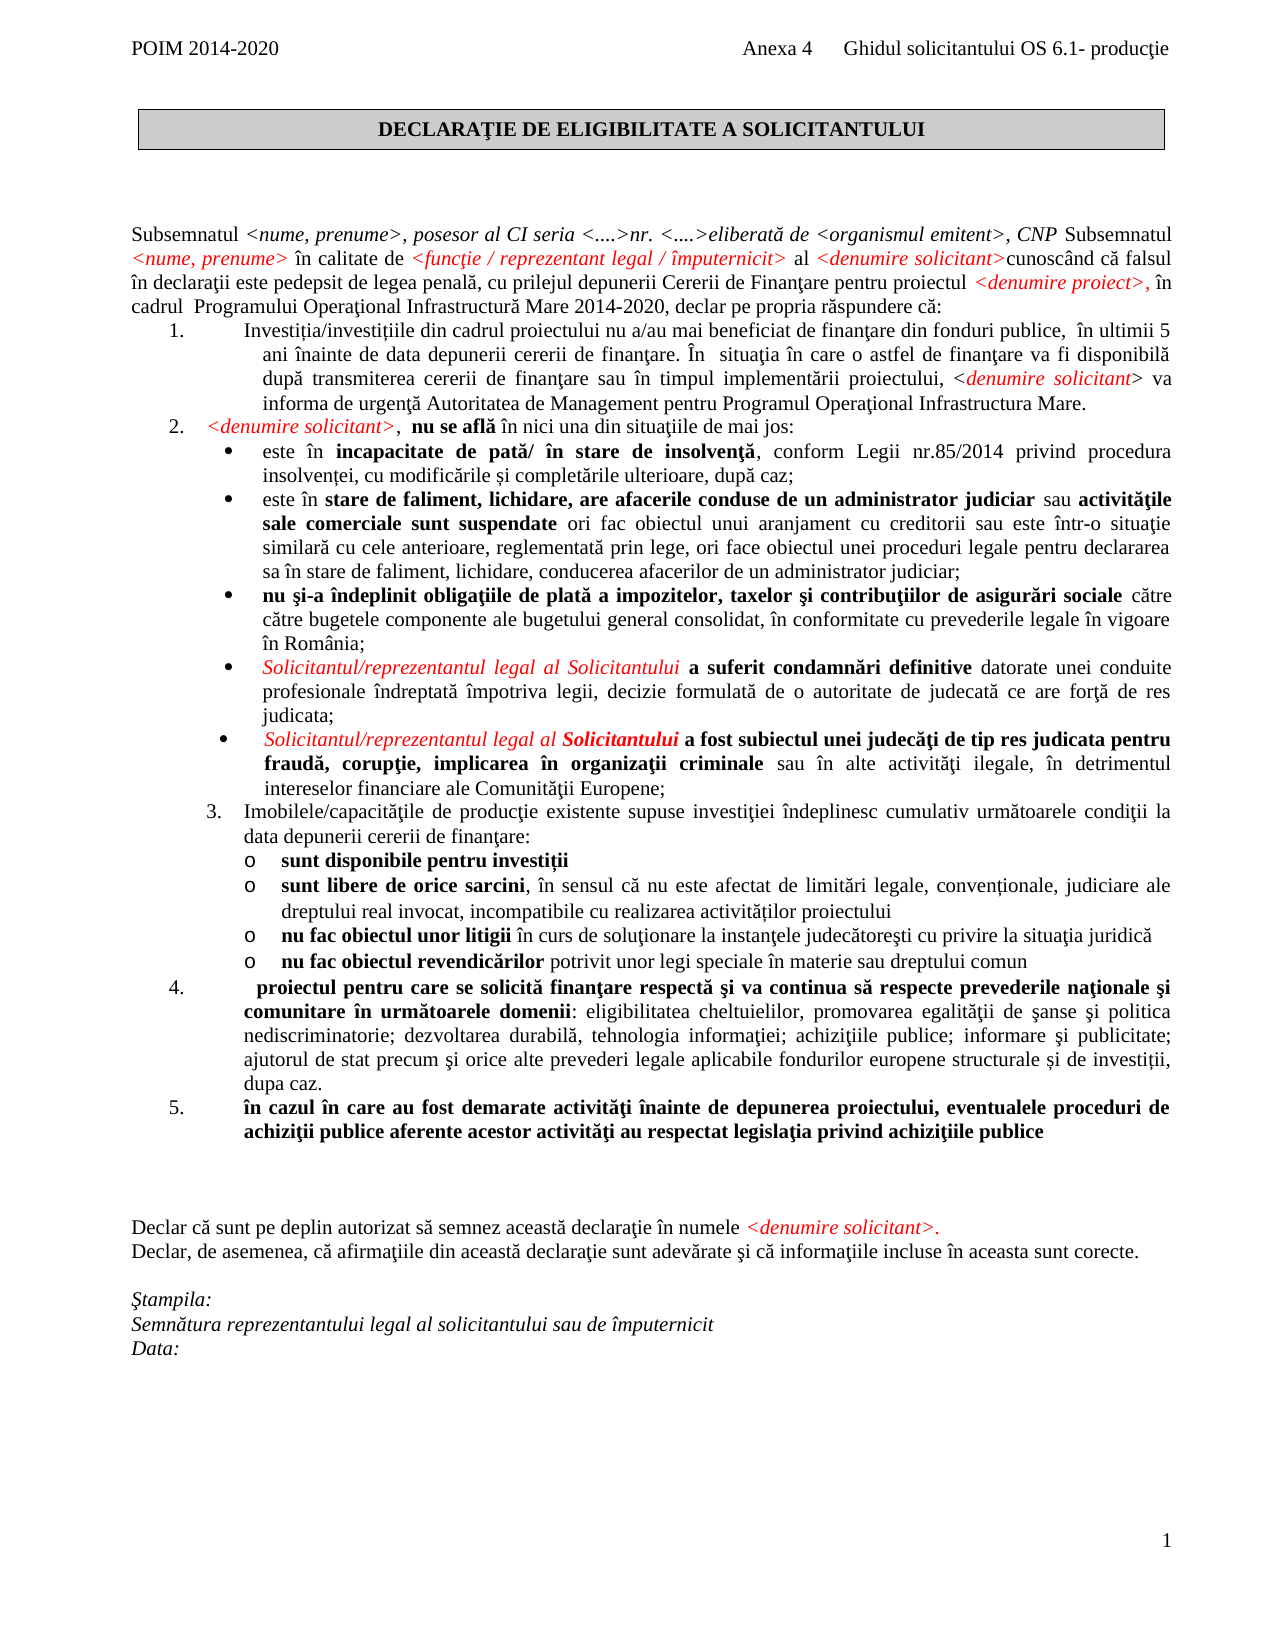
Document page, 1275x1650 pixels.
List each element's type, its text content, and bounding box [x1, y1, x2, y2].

list în cazul în care au fost demarate activităţi înainte de depunerea proiectului, eventualele proceduri de achiziţii publice aferente acestor activităţi au respectat legislaţia privind achiziţiile publice [169, 1095, 1172, 1143]
list nu fac obiectul unor litigii în curs de soluţionare la instanţele judecătoreşti cu privire la situaţia juridică [244, 923, 1172, 949]
text Declar că sunt pe deplin autorizat să semnez această declaraţie în numele <denumire solicitant>. [131, 1215, 1172, 1239]
list sunt disponibile pentru investiții [244, 848, 1172, 873]
list proiectul pentru care se solicită finanţare respectă şi va continua să respecte prevederile naţionale şi comunitare în următoarele domenii: eligibilitatea cheltuielilor, promovarea egalităţii de şanse şi politica nediscriminatorie; dezvoltarea durabilă, tehnologia informaţiei; achiziţiile publice; informare şi publicitate; ajutorul de stat precum şi orice alte prevederi legale aplicabile fondurilor europene structurale și de investiții, dupa caz. [169, 974, 1172, 1095]
list Solicitantul/reprezentantul legal al Solicitantului a fost subiectul unei judecăţi de tip res judicata pentru fraudă, corupţie, implicarea în organizaţii criminale sau în alte activităţi ilegale, în detrimentul intereselor financiare ale Comunităţii Europene; [220, 727, 1172, 799]
list sunt libere de orice sarcini, în sensul că nu este afectat de limitări legale, convenționale, judiciare ale dreptului real invocat, incompatibile cu realizarea activităților proiectului [244, 873, 1172, 923]
table_header DECLARAŢIE DE ELIGIBILITATE A SOLICITANTULUI [139, 110, 1164, 149]
text Data: [131, 1336, 1172, 1359]
text Ştampila: [131, 1287, 1172, 1311]
list Imobilele/capacităţile de producţie existente supuse investiţiei îndeplinesc cumulativ următoarele condiţii la data depunerii cererii de finanţare: [206, 799, 1172, 848]
list <denumire solicitant>, nu se află în nici una din situaţiile de mai jos: [169, 414, 1172, 438]
text Subsemnatul <nume, prenume>, posesor al CI seria <....>nr. <....>eliberată de <organismul emitent>, CNP Subsemnatul <nume, prenume> în calitate de <funcţie / reprezentant legal / împuternicit> al <denumire solicitant>cunoscând că falsul în declaraţii este pedepsit de legea penală, cu prilejul depunerii Cererii de Finanţare pentru proiectul <denumire proiect>, în cadrul Programului Operaţional Infrastructură Mare 2014-2020, declar pe propria răspundere că: [131, 222, 1172, 318]
list nu şi-a îndeplinit obligaţiile de plată a impozitelor, taxelor şi contribuţiilor de asigurări sociale către către bugetele componente ale bugetului general consolidat, în conformitate cu prevederile legale în vigoare în România; [225, 583, 1172, 655]
text Declar, de asemenea, că afirmaţiile din această declaraţie sunt adevărate şi că informaţiile incluse în aceasta sunt corecte. [131, 1239, 1172, 1263]
text Semnătura reprezentantului legal al solicitantului sau de împuternicit [131, 1311, 1172, 1336]
list Investiția/investițiile din cadrul proiectului nu a/au mai beneficiat de finanţare din fonduri publice, în ultimii 5 ani înainte de data depunerii cererii de finanţare. În situaţia în care o astfel de finanţare va fi disponibilă după transmiterea cererii de finanţare sau în timpul implementării proiectului, <denumire solicitant> va informa de urgenţă Autoritatea de Management pentru Programul Operaţional Infrastructura Mare. [169, 318, 1172, 414]
list Solicitantul/reprezentantul legal al Solicitantului a suferit condamnări definitive datorate unei conduite profesionale îndreptată împotriva legii, decizie formulată de o autoritate de judecată ce are forţă de res judicata; [225, 655, 1172, 727]
list este în incapacitate de pată/ în stare de insolvenţă, conform Legii nr.85/2014 privind procedura insolvenței, cu modificările și completările ulterioare, după caz; [225, 438, 1172, 487]
list este în stare de faliment, lichidare, are afacerile conduse de un administrator judiciar sau activităţile sale comerciale sunt suspendate ori fac obiectul unui aranjament cu creditorii sau este într-o situaţie similară cu cele anterioare, reglementată prin lege, ori face obiectul unei proceduri legale pentru declararea sa în stare de faliment, lichidare, conducerea afacerilor de un administrator judiciar; [225, 487, 1172, 583]
list nu fac obiectul revendicărilor potrivit unor legi speciale în materie sau dreptului comun [244, 949, 1172, 974]
